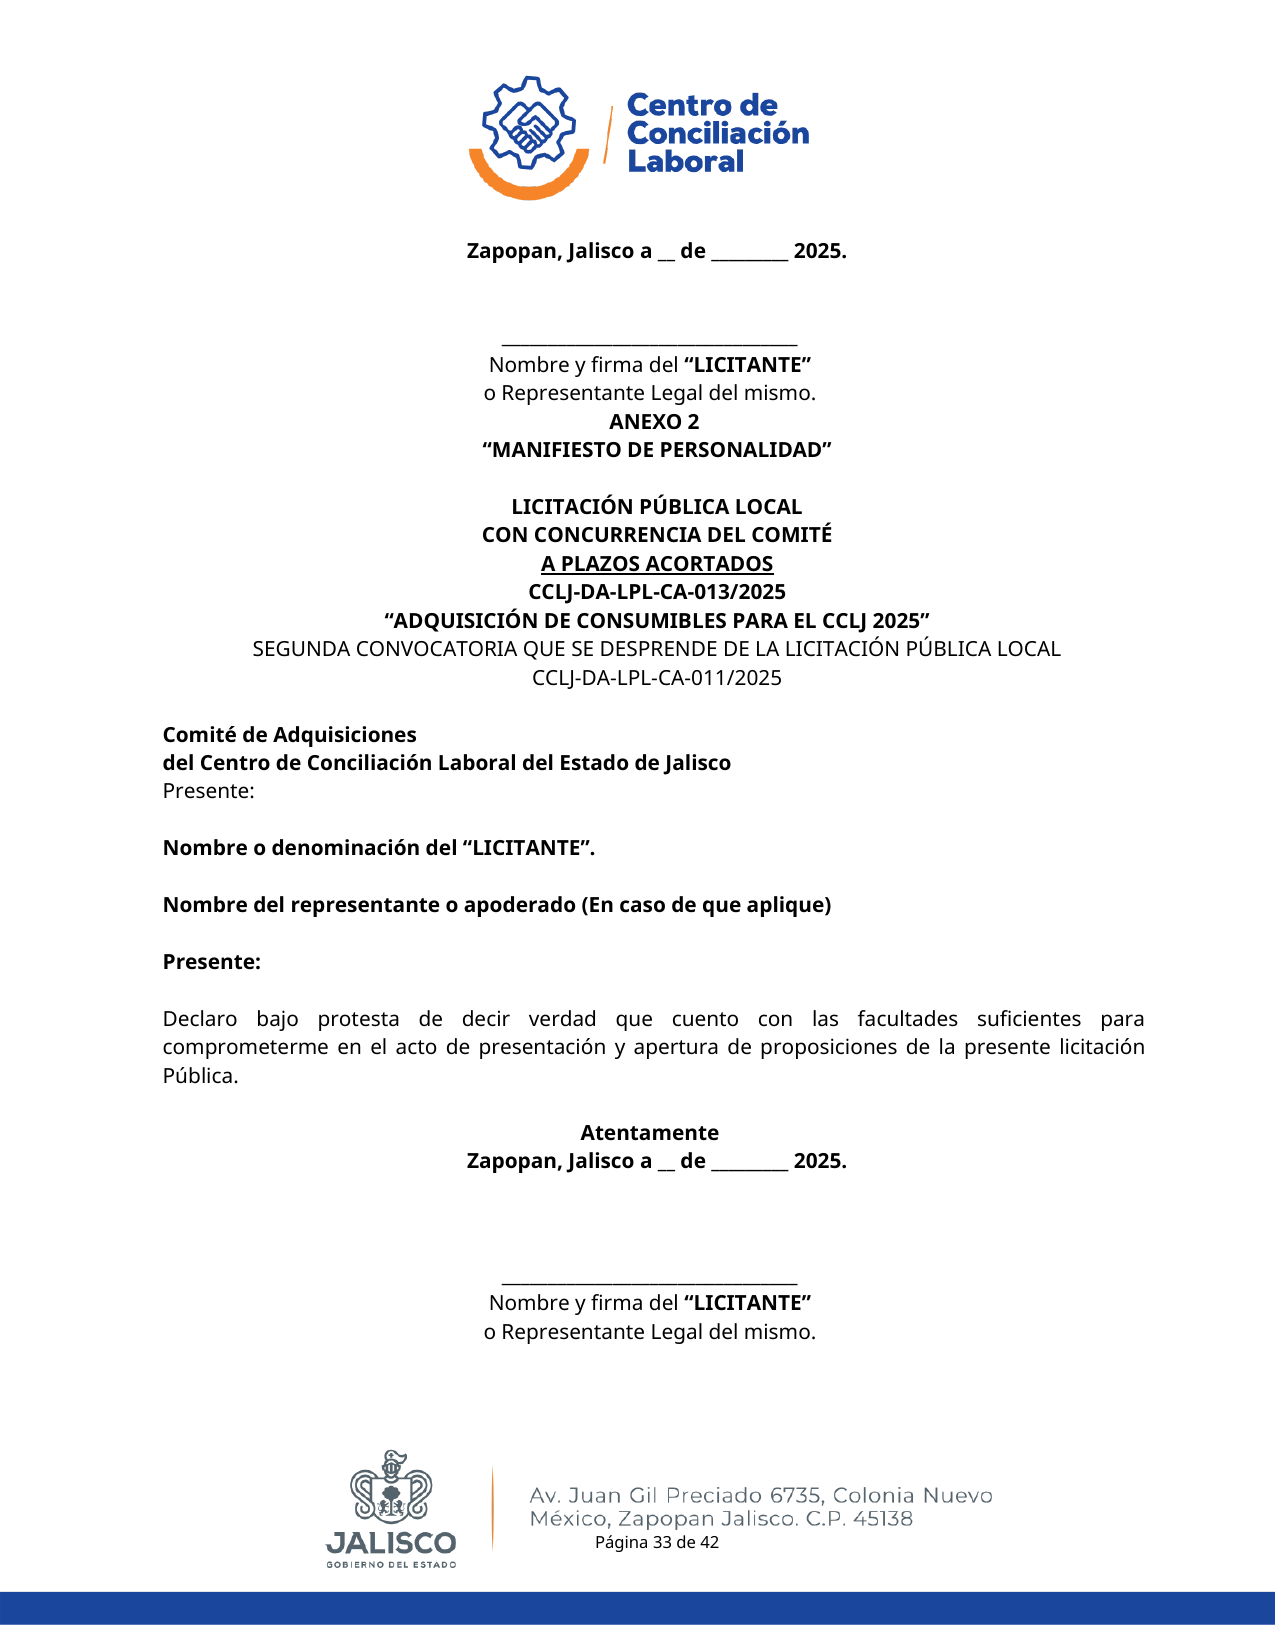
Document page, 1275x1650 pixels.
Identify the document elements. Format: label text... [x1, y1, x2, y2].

text Presente: [162, 947, 1152, 976]
picture [0, 3, 1275, 1650]
text SEGUNDA CONVOCATORIA QUE SE DESPRENDE DE LA LICITACIÓN PÚBLICA LOCAL [162, 634, 1152, 663]
text Nombre del representante o apoderado (En caso de que aplique) [162, 890, 1152, 919]
text o Representante Legal del mismo. [162, 1317, 1137, 1345]
text A PLAZOS ACORTADOS [162, 549, 1152, 577]
text o Representante Legal del mismo. [162, 378, 1137, 407]
text Zapopan, Jalisco a __ de _________ 2025. [162, 1146, 1152, 1175]
text CCLJ-DA-LPL-CA-013/2025 [162, 577, 1152, 606]
text del Centro de Conciliación Laboral del Estado de Jalisco [162, 748, 1152, 777]
text Presente: [162, 777, 1152, 805]
text ________________________________ [162, 322, 1137, 350]
subtitle Anexo 2 [162, 407, 1146, 435]
text Nombre y firma del “LICITANTE” [162, 1288, 1137, 1317]
text “ADQUISICIÓN DE CONSUMIBLES PARA EL CCLJ 2025” [162, 606, 1152, 634]
text Nombre y firma del “LICITANTE” [162, 350, 1137, 378]
text Comité de Adquisiciones [162, 720, 1152, 748]
text Zapopan, Jalisco a __ de _________ 2025. [162, 236, 1152, 265]
subtitle “MANIFIESTO DE PERSONALIDAD” [162, 435, 1152, 464]
text Nombre o denominación del “LICITANTE”. [162, 833, 1152, 862]
text CON CONCURRENCIA DEL COMITÉ [162, 521, 1152, 549]
text Declaro bajo protesta de decir verdad que cuento con las facultades suficientes para comprometerme en el acto de presentación y apertura de proposiciones de la presente licitación Pública. [162, 1004, 1146, 1089]
text LICITACIÓN PÚBLICA LOCAL [162, 492, 1152, 521]
text Atentamente [162, 1118, 1137, 1146]
text ________________________________ [162, 1260, 1137, 1288]
text CCLJ-DA-LPL-CA-011/2025 [162, 663, 1152, 691]
